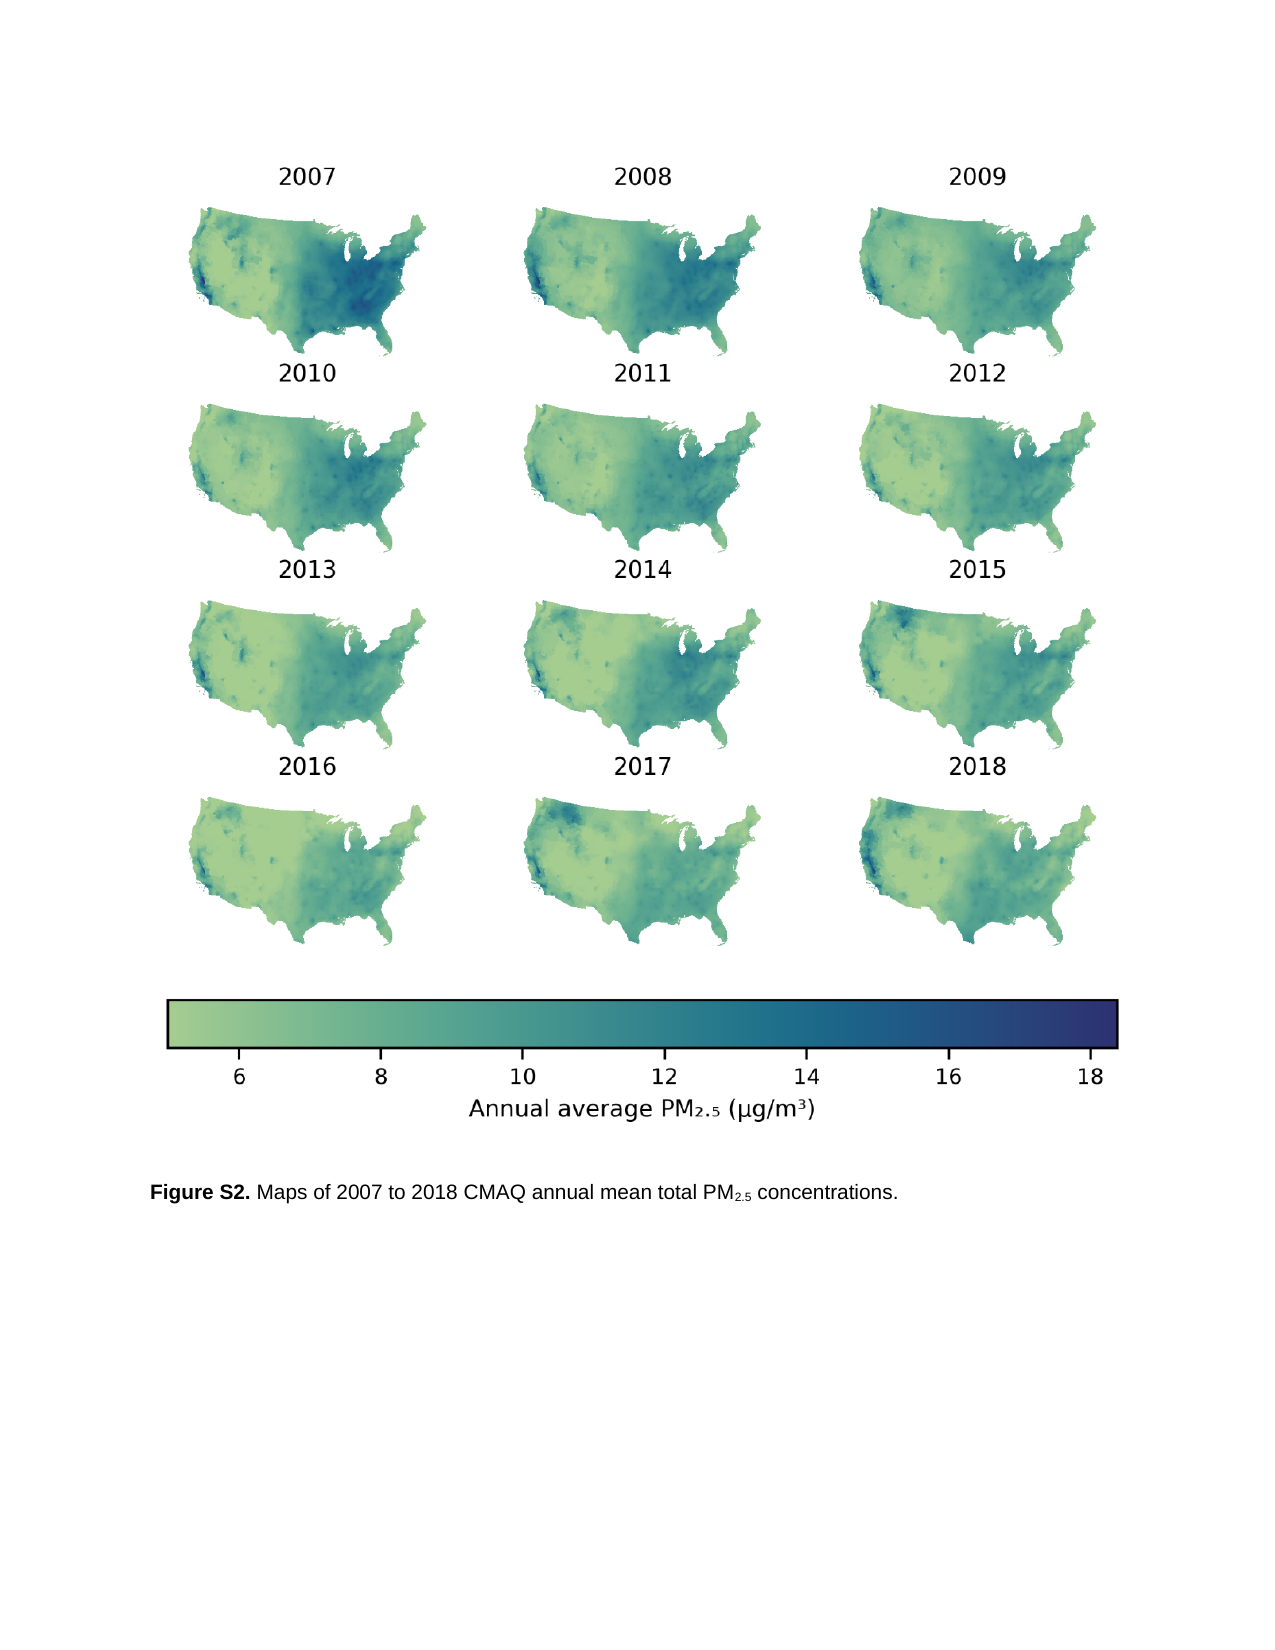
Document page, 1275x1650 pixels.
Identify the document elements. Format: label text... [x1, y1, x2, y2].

picture [150, 150, 1133, 1139]
text Figure S2. Maps of 2007 to 2018 CMAQ annual mean total PM2.5 concentrations. [150, 1180, 1125, 1204]
